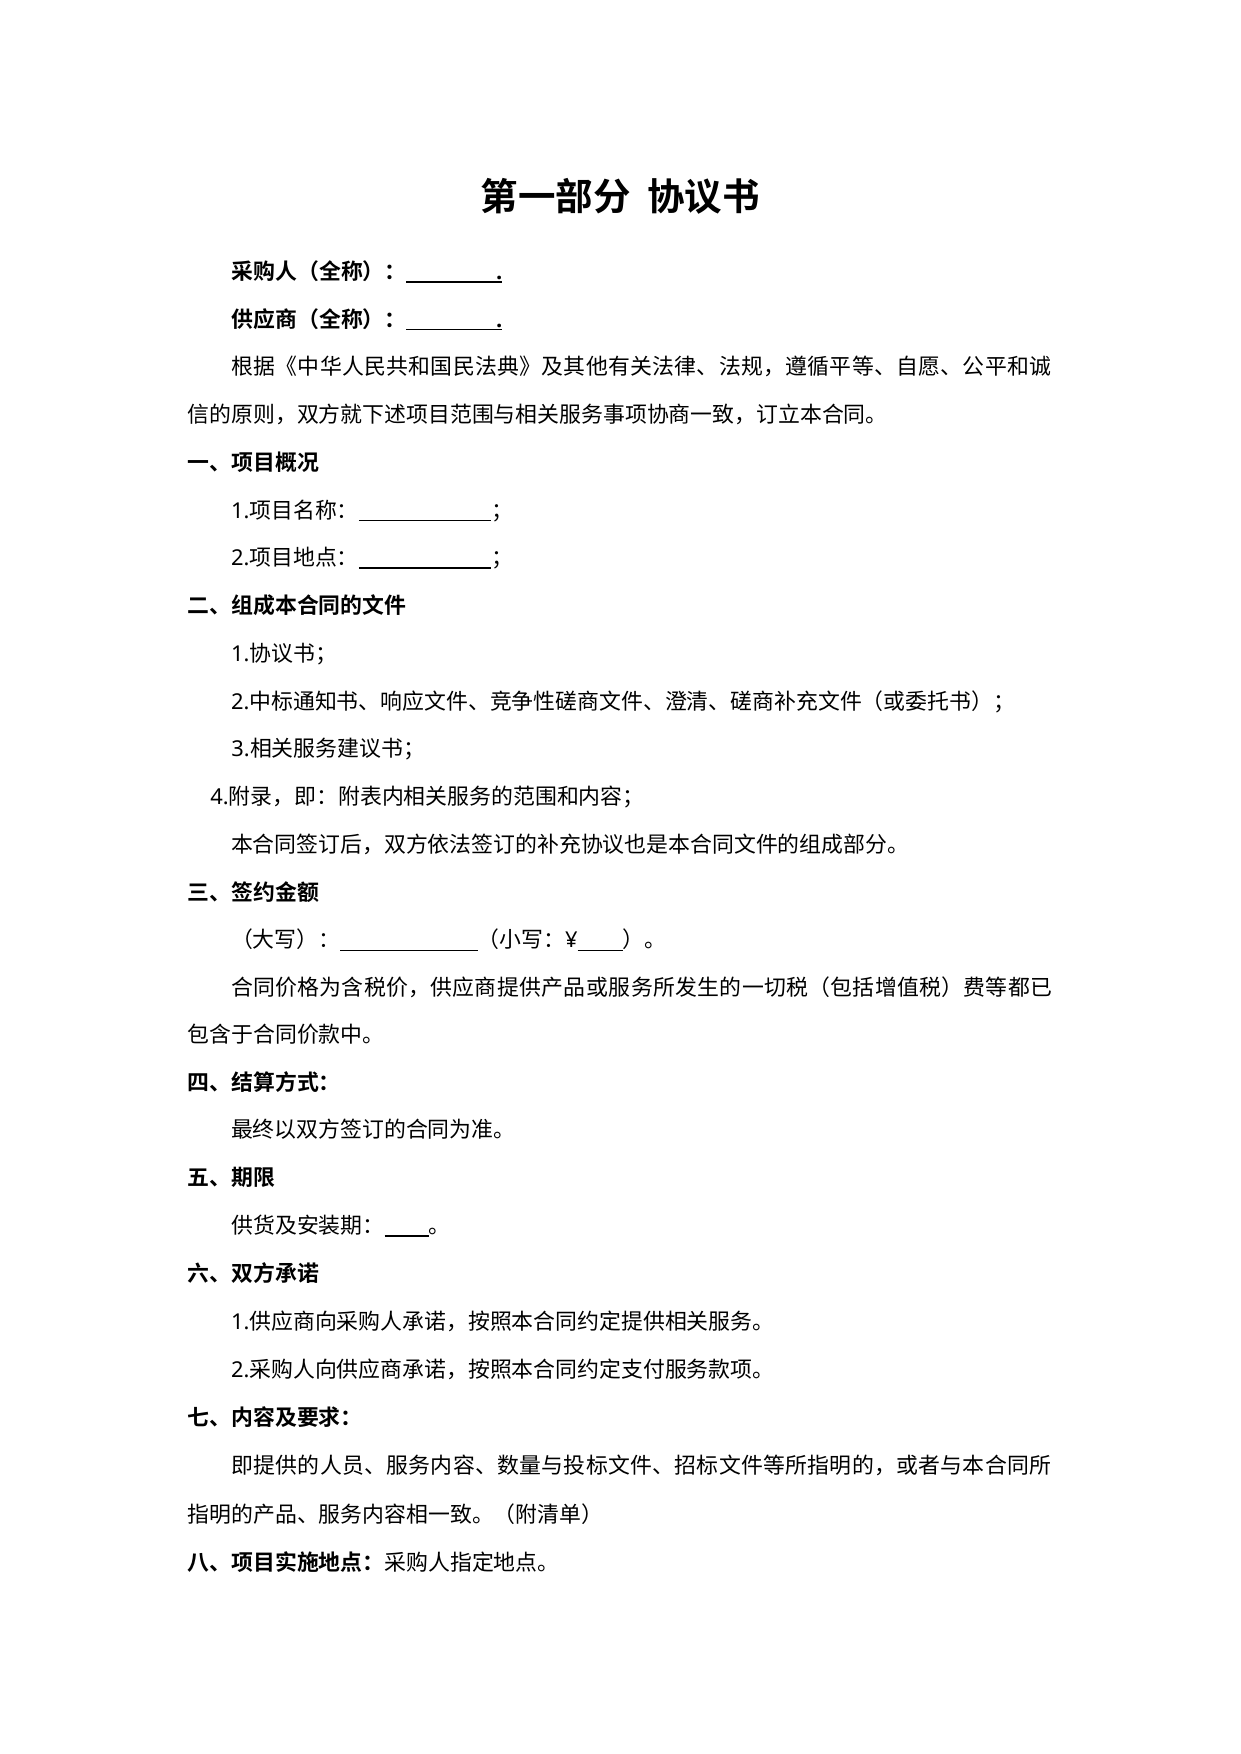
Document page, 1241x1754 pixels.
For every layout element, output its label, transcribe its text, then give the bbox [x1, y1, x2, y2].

text 最终以双方签订的合同为准。 [187, 1112, 1053, 1144]
text 五、期限 [187, 1160, 1053, 1192]
text （大写）： （小写：¥ ）。 [187, 922, 1053, 954]
text 1.协议书； [187, 636, 1053, 668]
text 二、组成本合同的文件 [187, 588, 1053, 620]
text 四、结算方式： [187, 1065, 1053, 1097]
text 2.项目地点： ； [187, 540, 1053, 572]
text 供应商（全称）： . [187, 302, 1053, 333]
text 本合同签订后，双方依法签订的补充协议也是本合同文件的组成部分。 [187, 827, 1053, 858]
text 合同价格为含税价，供应商提供产品或服务所发生的一切税（包括增值税）费等都已包含于合同价款中。 [187, 970, 1053, 1049]
text 供货及安装期： 。 [187, 1207, 1053, 1240]
text 即提供的人员、服务内容、数量与投标文件、招标文件等所指明的，或者与本合同所指明的产品、服务内容相一致。（附清单） [187, 1448, 1053, 1529]
text 3.相关服务建议书； [187, 731, 1053, 763]
text 1.项目名称： ； [187, 493, 1053, 524]
text 第一部分 协议书 [187, 162, 1053, 227]
text 六、双方承诺 [187, 1256, 1053, 1288]
text 2.中标通知书、响应文件、竞争性磋商文件、澄清、磋商补充文件（或委托书）； [187, 684, 1053, 716]
text 一、项目概况 [187, 444, 1053, 477]
text 1.供应商向采购人承诺，按照本合同约定提供相关服务。 [187, 1304, 1053, 1336]
text 2.采购人向供应商承诺，按照本合同约定支付服务款项。 [187, 1352, 1053, 1383]
text 七、内容及要求： [187, 1399, 1053, 1432]
text 三、签约金额 [187, 874, 1053, 907]
text 4.附录，即：附表内相关服务的范围和内容； [187, 779, 1053, 811]
text 八、项目实施地点：采购人指定地点。 [187, 1545, 1053, 1577]
text 采购人（全称）： . [187, 254, 1053, 286]
text 根据《中华人民共和国民法典》及其他有关法律、法规，遵循平等、自愿、公平和诚信的原则，双方就下述项目范围与相关服务事项协商一致，订立本合同。 [187, 349, 1053, 428]
